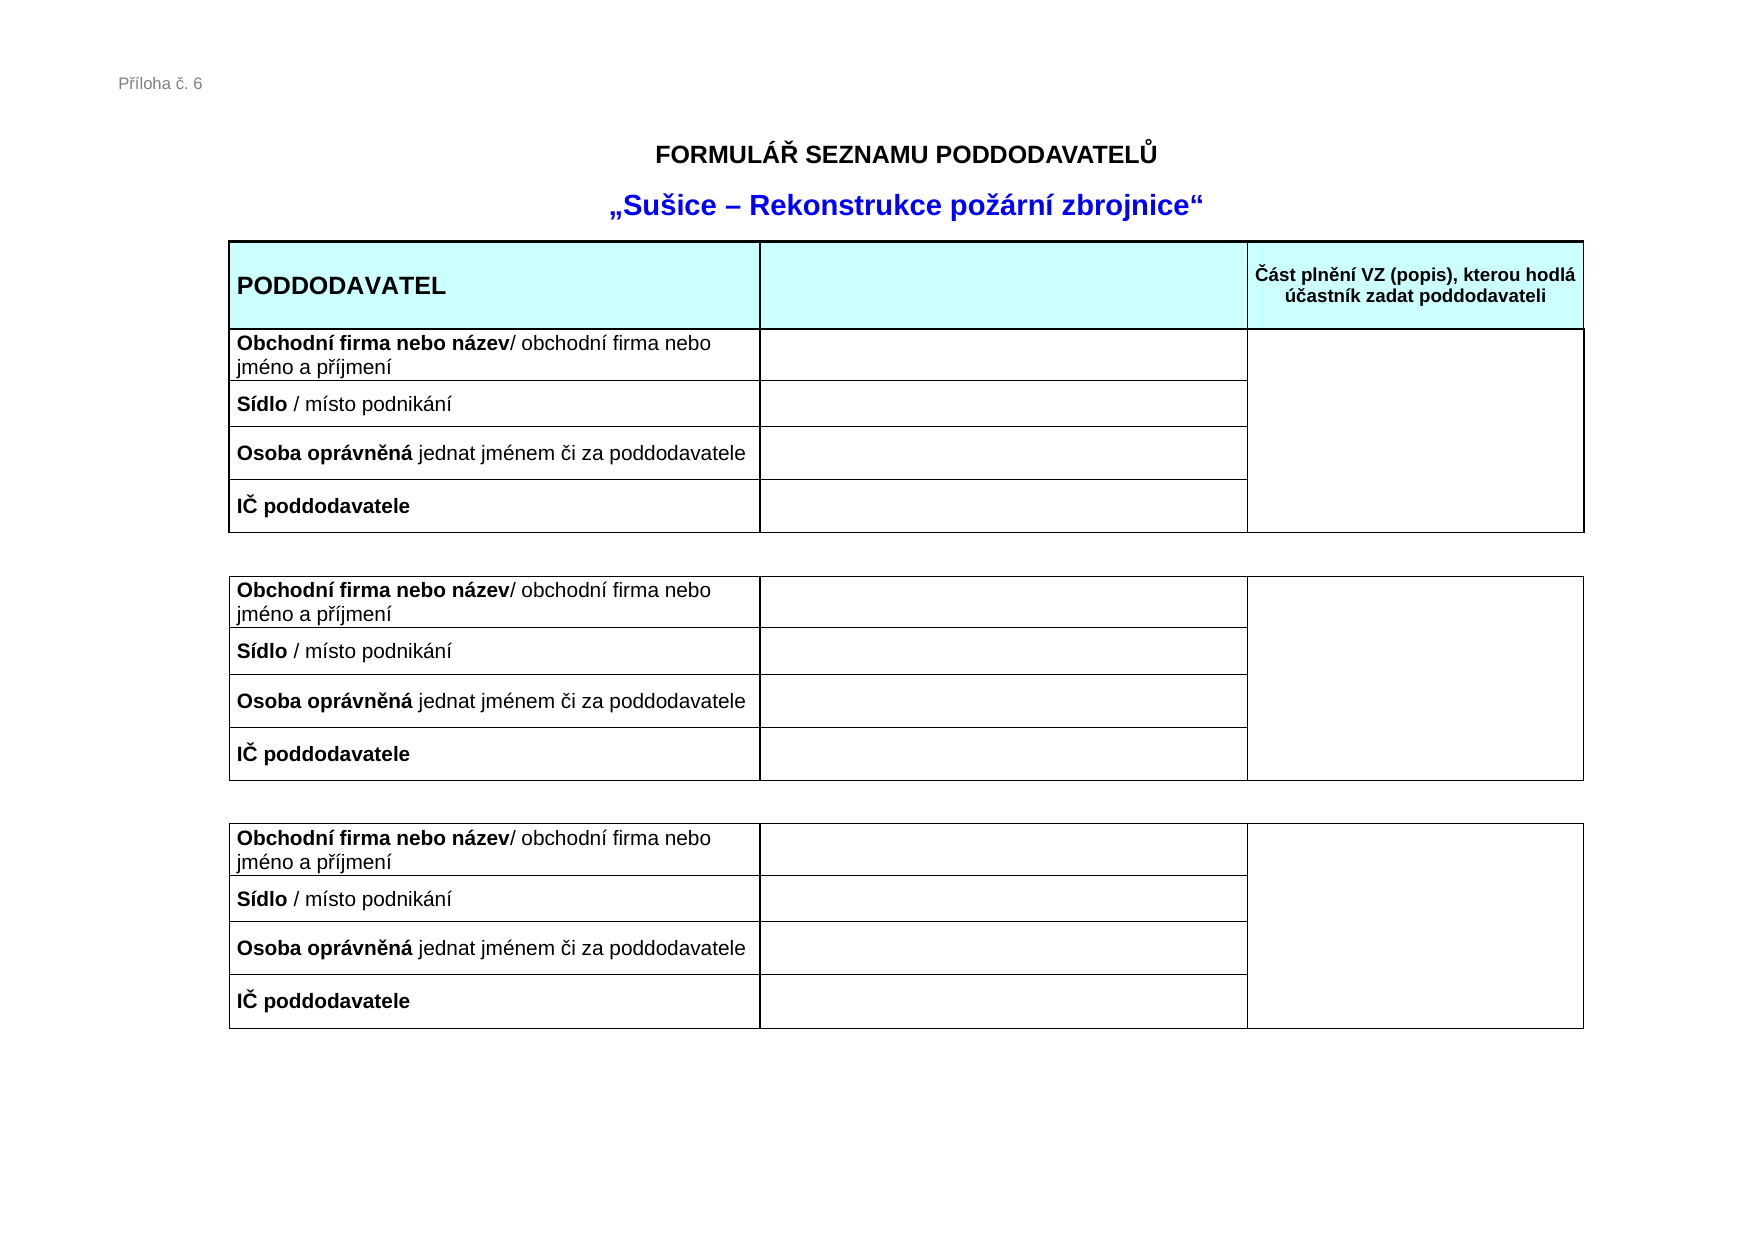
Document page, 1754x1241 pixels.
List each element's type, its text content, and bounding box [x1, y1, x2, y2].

table_cell [761, 975, 1247, 1027]
table_header PODDODAVATEL [230, 243, 759, 328]
table_cell [761, 728, 1247, 780]
table_cell [761, 628, 1247, 673]
text Příloha č. 6 [118, 74, 1695, 93]
table_cell [761, 427, 1247, 479]
table_header Část plnění VZ (popis), kterou hodlá účastník zadat poddodavateli [1248, 243, 1583, 328]
table_cell Obchodní firma nebo název/ obchodní firma nebo jméno a příjmení [230, 330, 759, 380]
table_cell [761, 330, 1247, 380]
table_cell Osoba oprávněná jednat jménem či za poddodavatele [230, 427, 759, 479]
table_cell [761, 480, 1247, 532]
table_cell IČ poddodavatele [230, 480, 759, 532]
table_cell [761, 381, 1247, 426]
table_cell [761, 675, 1247, 727]
table_header [761, 824, 1247, 875]
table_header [230, 824, 759, 875]
table_header Obchodní firma nebo název/ obchodní firma nebo jméno a příjmení [230, 577, 759, 627]
table_cell Sídlo / místo podnikání [230, 381, 759, 426]
table_cell [761, 876, 1247, 921]
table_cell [230, 922, 759, 974]
table_header [1248, 824, 1583, 1027]
text „Sušice – Rekonstrukce požární zbrojnice“ [118, 188, 1695, 221]
table_cell IČ poddodavatele [230, 728, 759, 780]
table_cell Sídlo / místo podnikání [230, 876, 759, 921]
table_header [761, 577, 1247, 627]
table_cell Osoba oprávněná jednat jménem či za poddodavatele [230, 675, 759, 727]
table_header [1248, 577, 1583, 780]
table_cell [761, 922, 1247, 974]
table_header [761, 243, 1247, 328]
table_cell [1248, 330, 1583, 532]
table_cell Sídlo / místo podnikání [230, 628, 759, 673]
text FORMULÁŘ SEZNAMU PODDODAVATELŮ [118, 140, 1695, 169]
table_cell IČ poddodavatele [230, 975, 759, 1027]
